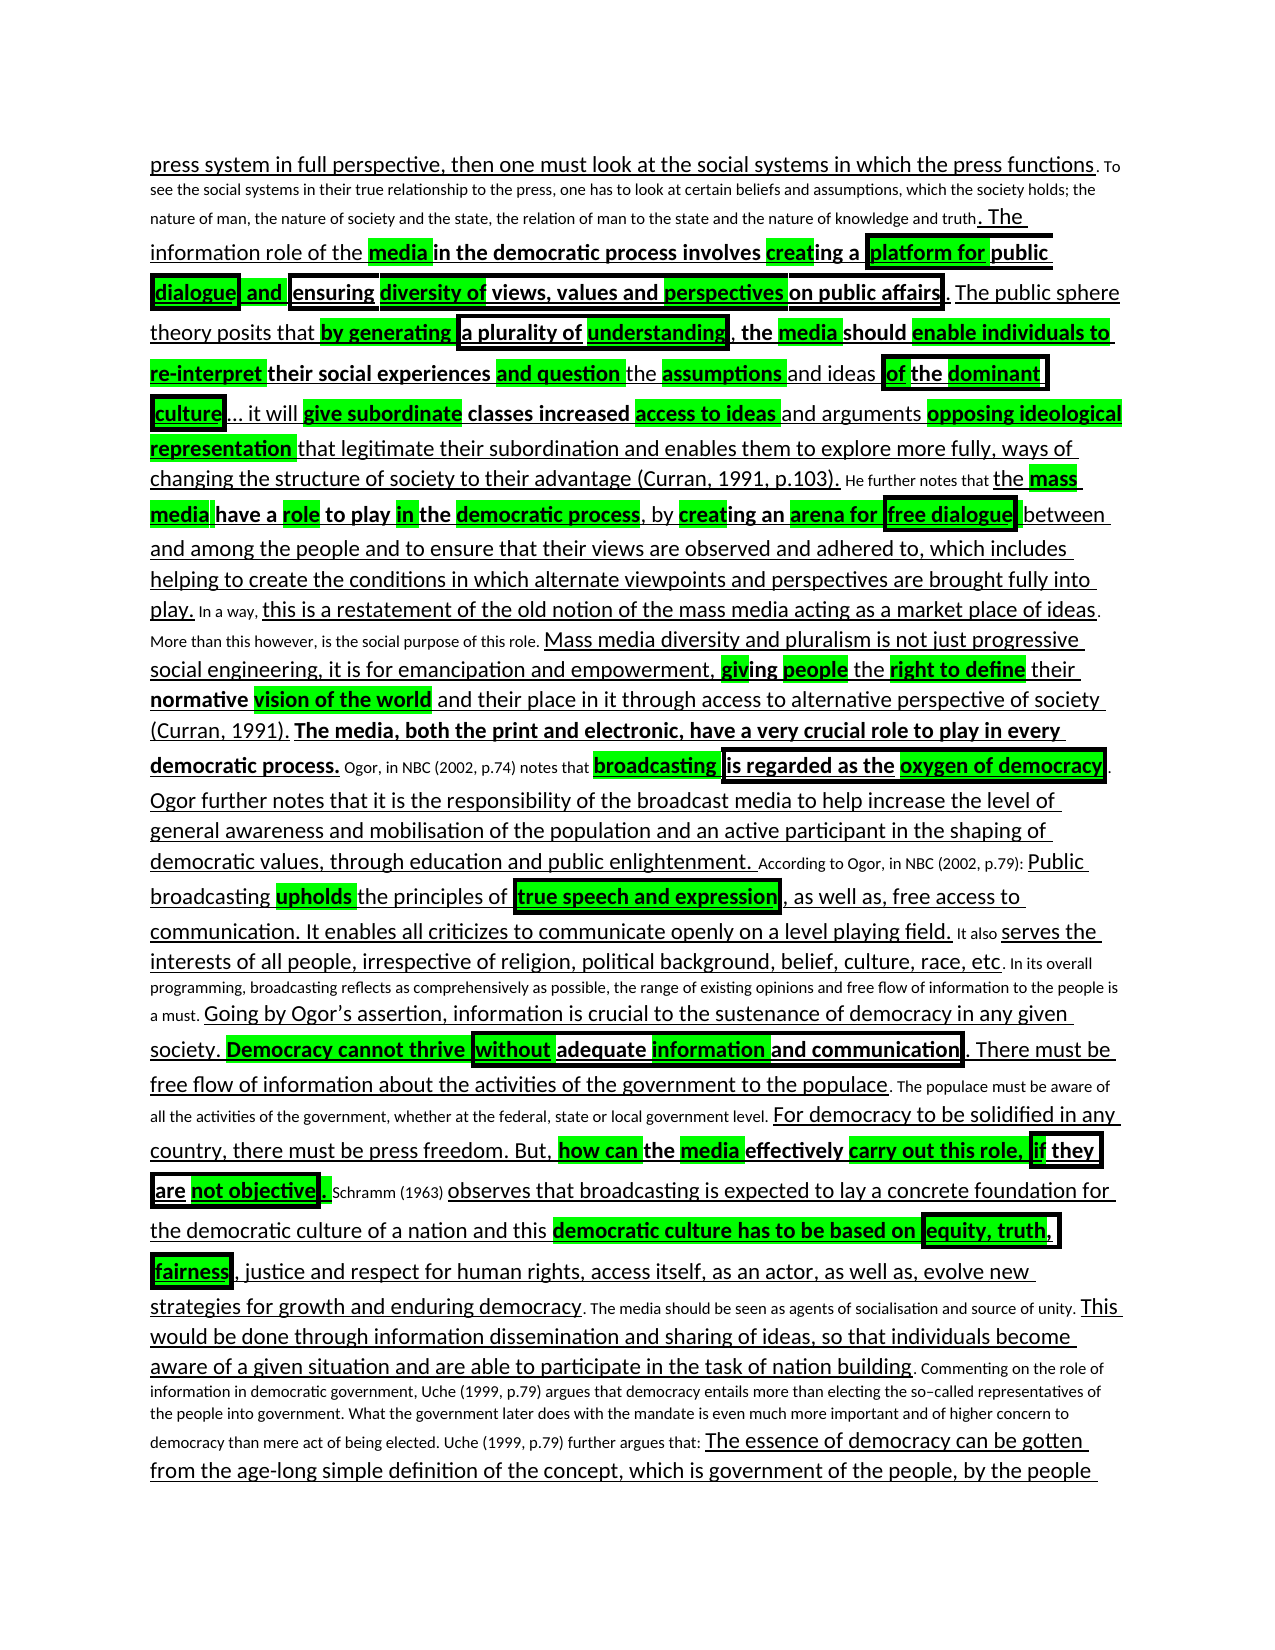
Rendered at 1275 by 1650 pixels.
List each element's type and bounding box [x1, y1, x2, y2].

text [150, 150, 1125, 1484]
